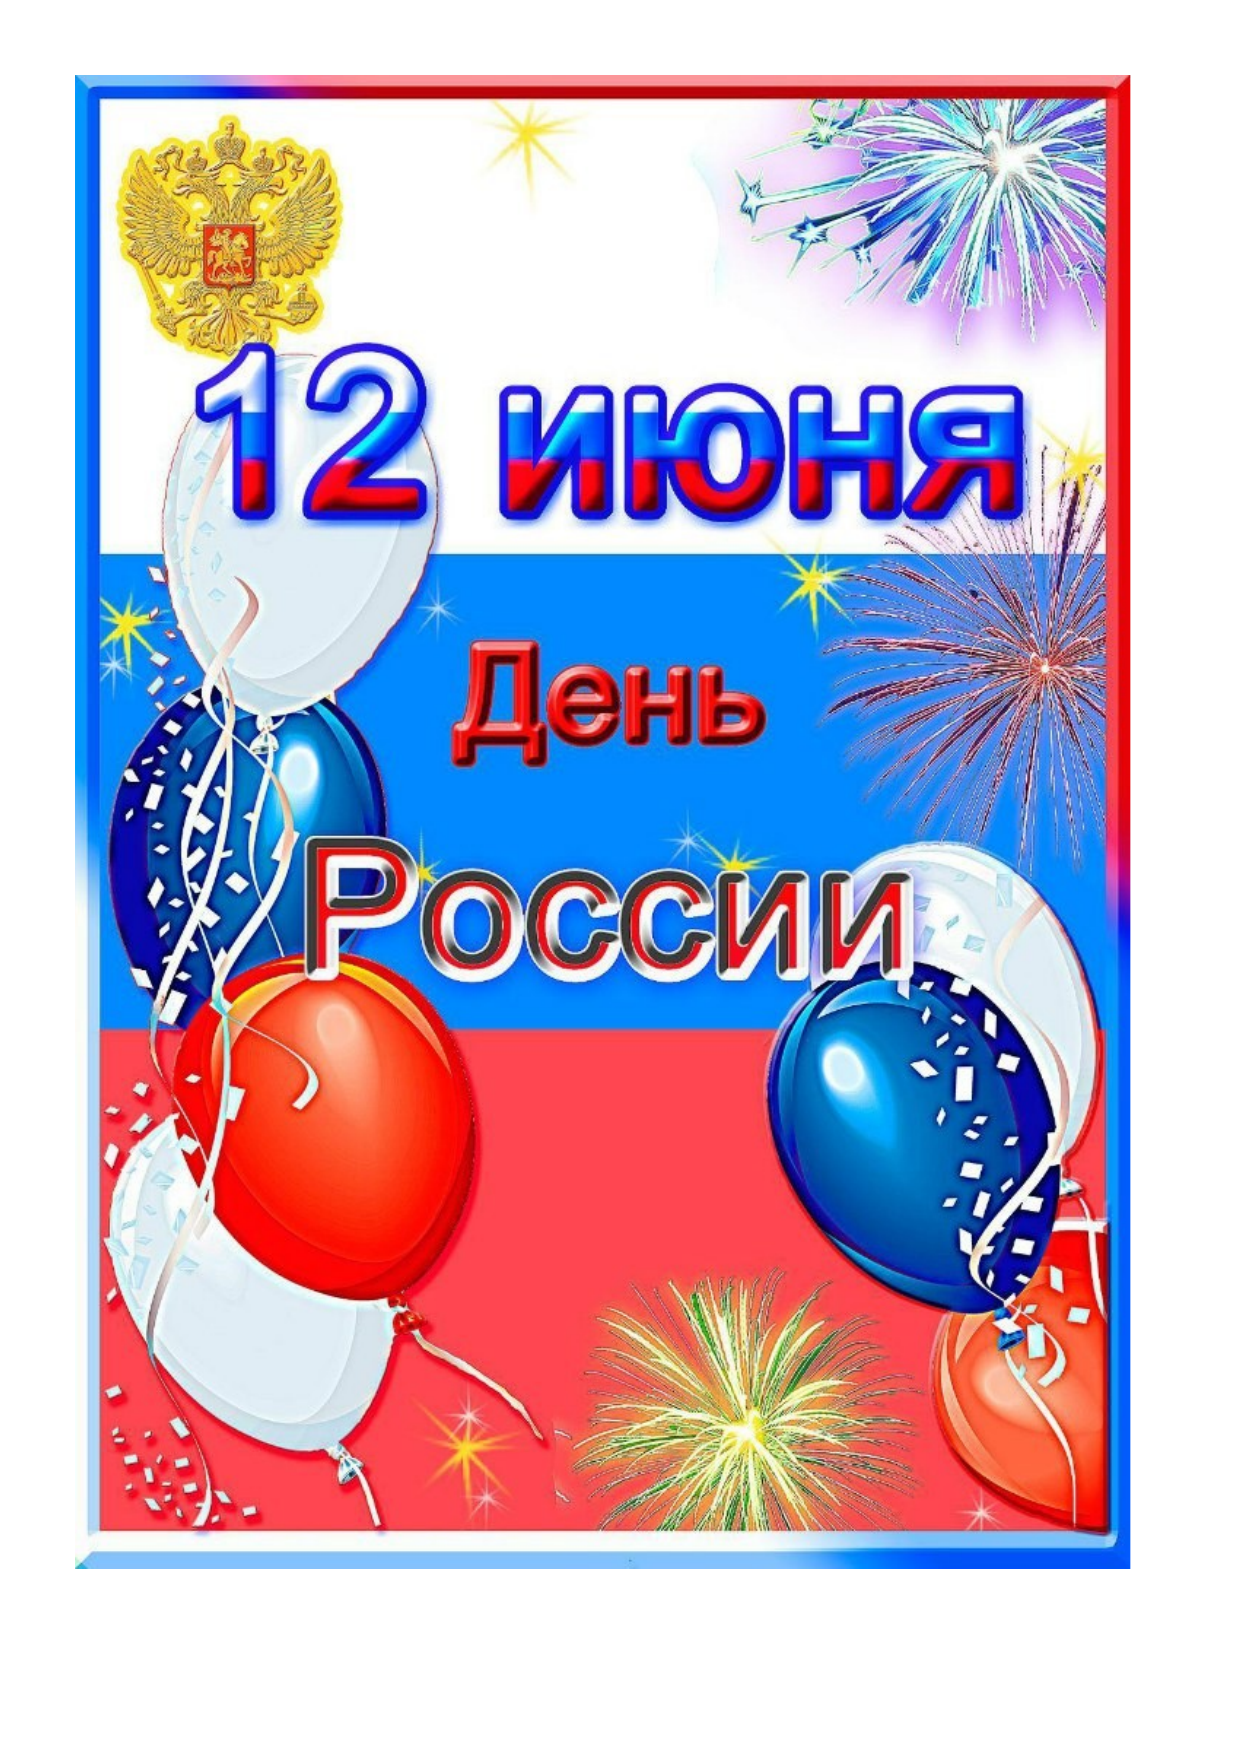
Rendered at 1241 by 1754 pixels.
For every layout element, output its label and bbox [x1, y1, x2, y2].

picture [75, 75, 1131, 1569]
